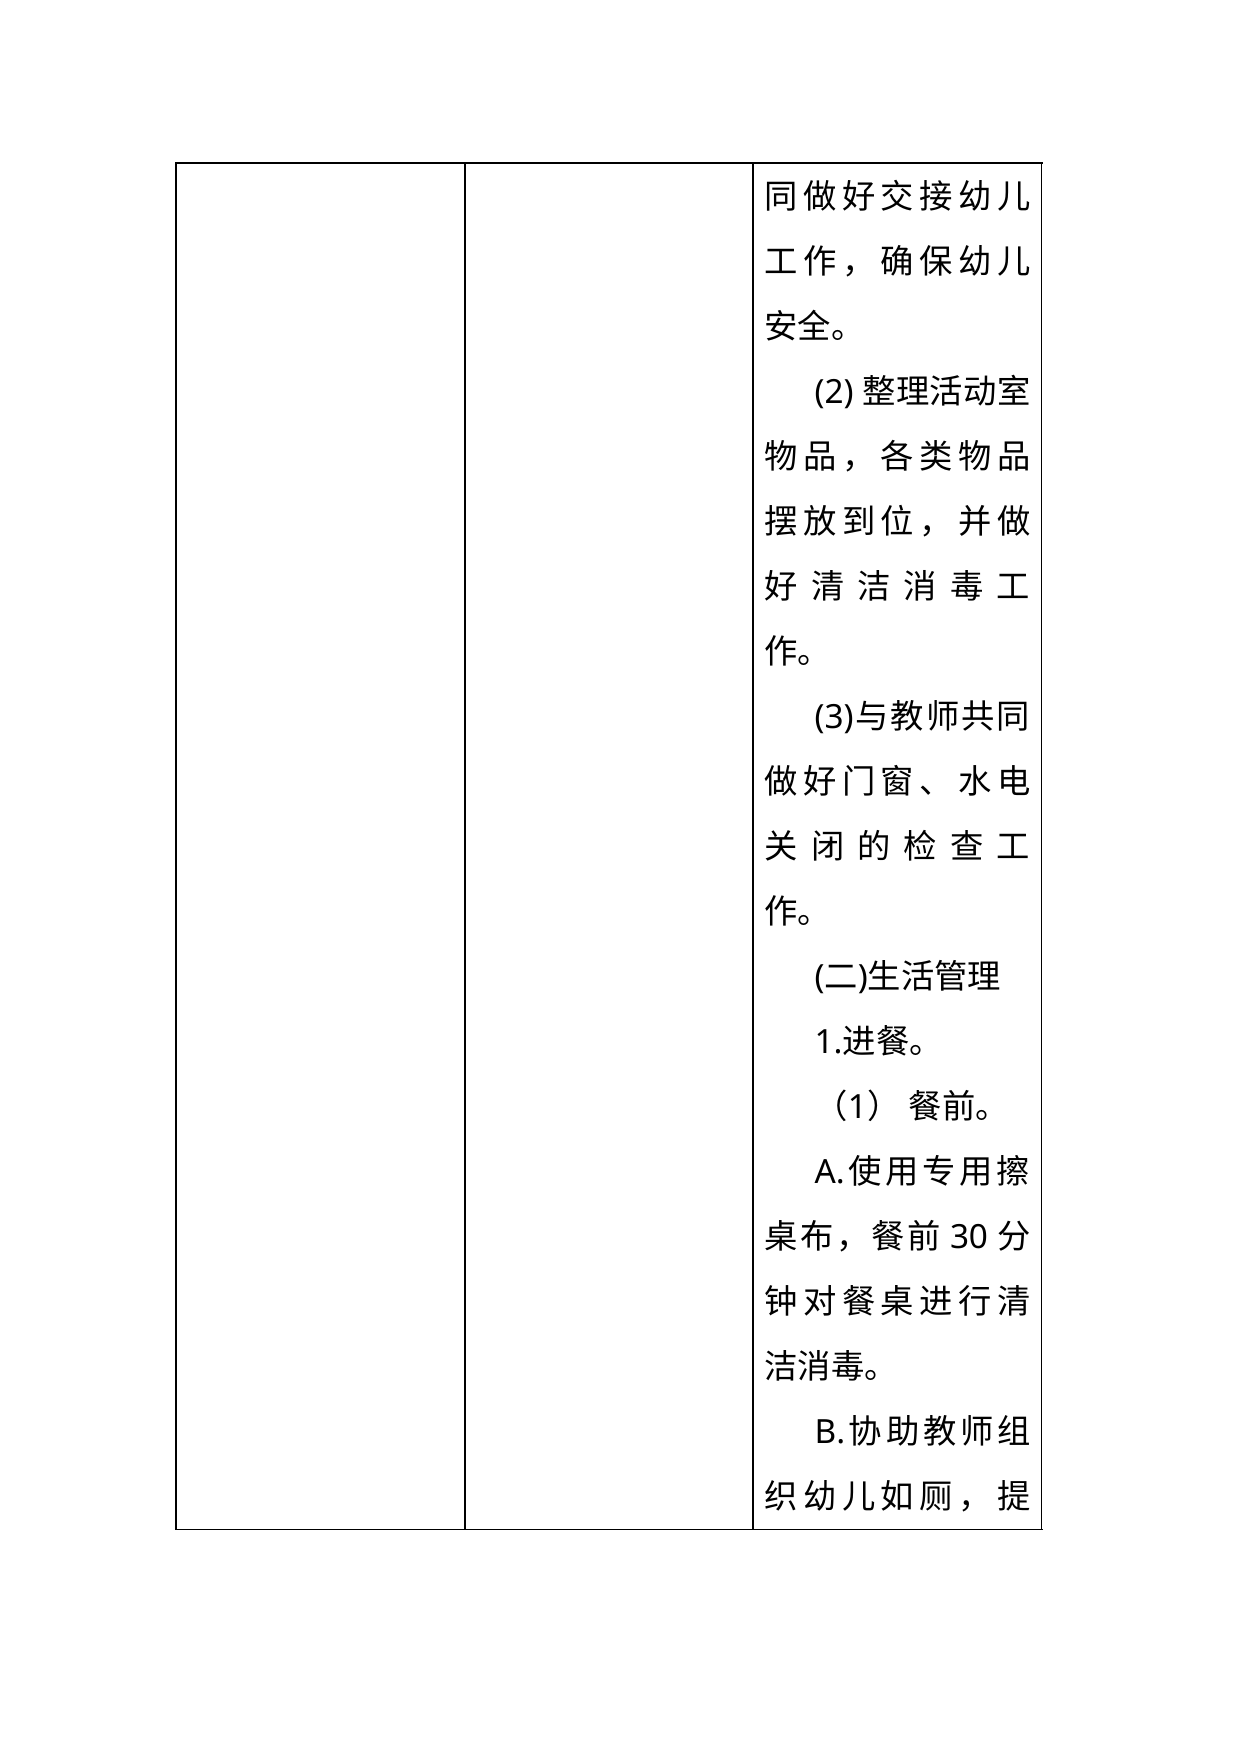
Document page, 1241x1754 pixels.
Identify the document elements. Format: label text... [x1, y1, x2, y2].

table_cell [466, 164, 752, 1528]
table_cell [754, 164, 1041, 1528]
table_cell 1 [177, 164, 464, 1528]
